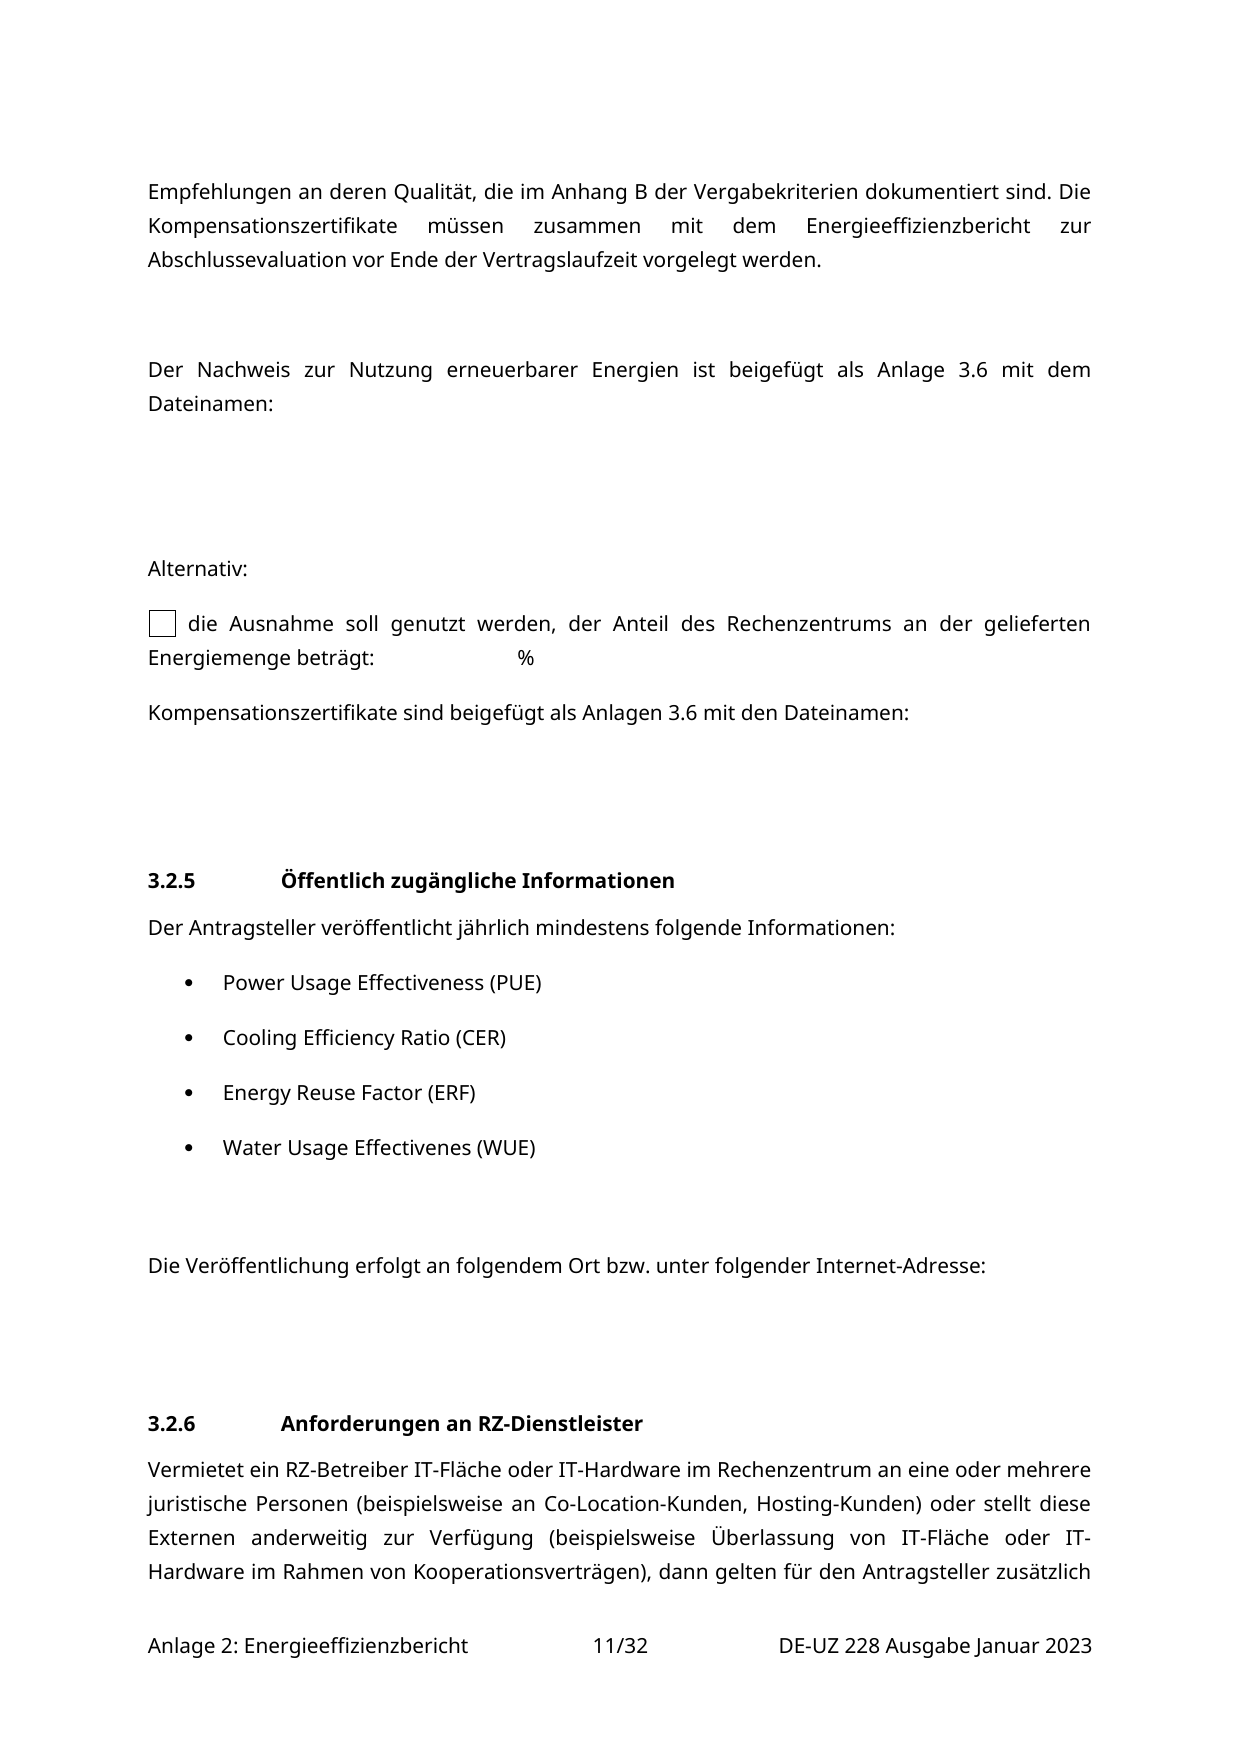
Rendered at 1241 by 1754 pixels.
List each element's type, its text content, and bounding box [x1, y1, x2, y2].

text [148, 177, 1092, 274]
text Anforderungen an RZ-Dienstleister [148, 1409, 1092, 1437]
text Alternativ: [148, 554, 1092, 582]
text Energy Reuse Factor (ERF) [185, 1078, 1092, 1106]
text die Ausnahme soll genutzt werden, der Anteil des Rechenzentrums an der gelieferten Energiemenge beträgt: % [148, 609, 1092, 671]
text Water Usage Effectivenes (WUE) [185, 1133, 1092, 1161]
text Cooling Efficiency Ratio (CER) [185, 1023, 1092, 1051]
text Der Nachweis zur Nutzung erneuerbarer Energien ist beigefügt als Anlage 3.6 mit dem Dateinamen: [148, 355, 1092, 418]
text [148, 1455, 1092, 1586]
text Power Usage Effectiveness (PUE) [185, 968, 1092, 996]
text Die Veröffentlichung erfolgt an folgendem Ort bzw. unter folgender Internet-Adresse: [148, 1251, 1092, 1279]
text Der Antragsteller veröffentlicht jährlich mindestens folgende Informationen: [148, 913, 1092, 942]
text Kompensationszertifikate sind beigefügt als Anlagen 3.6 mit den Dateinamen: [148, 698, 1092, 726]
text Öffentlich zugängliche Informationen [148, 867, 1092, 895]
